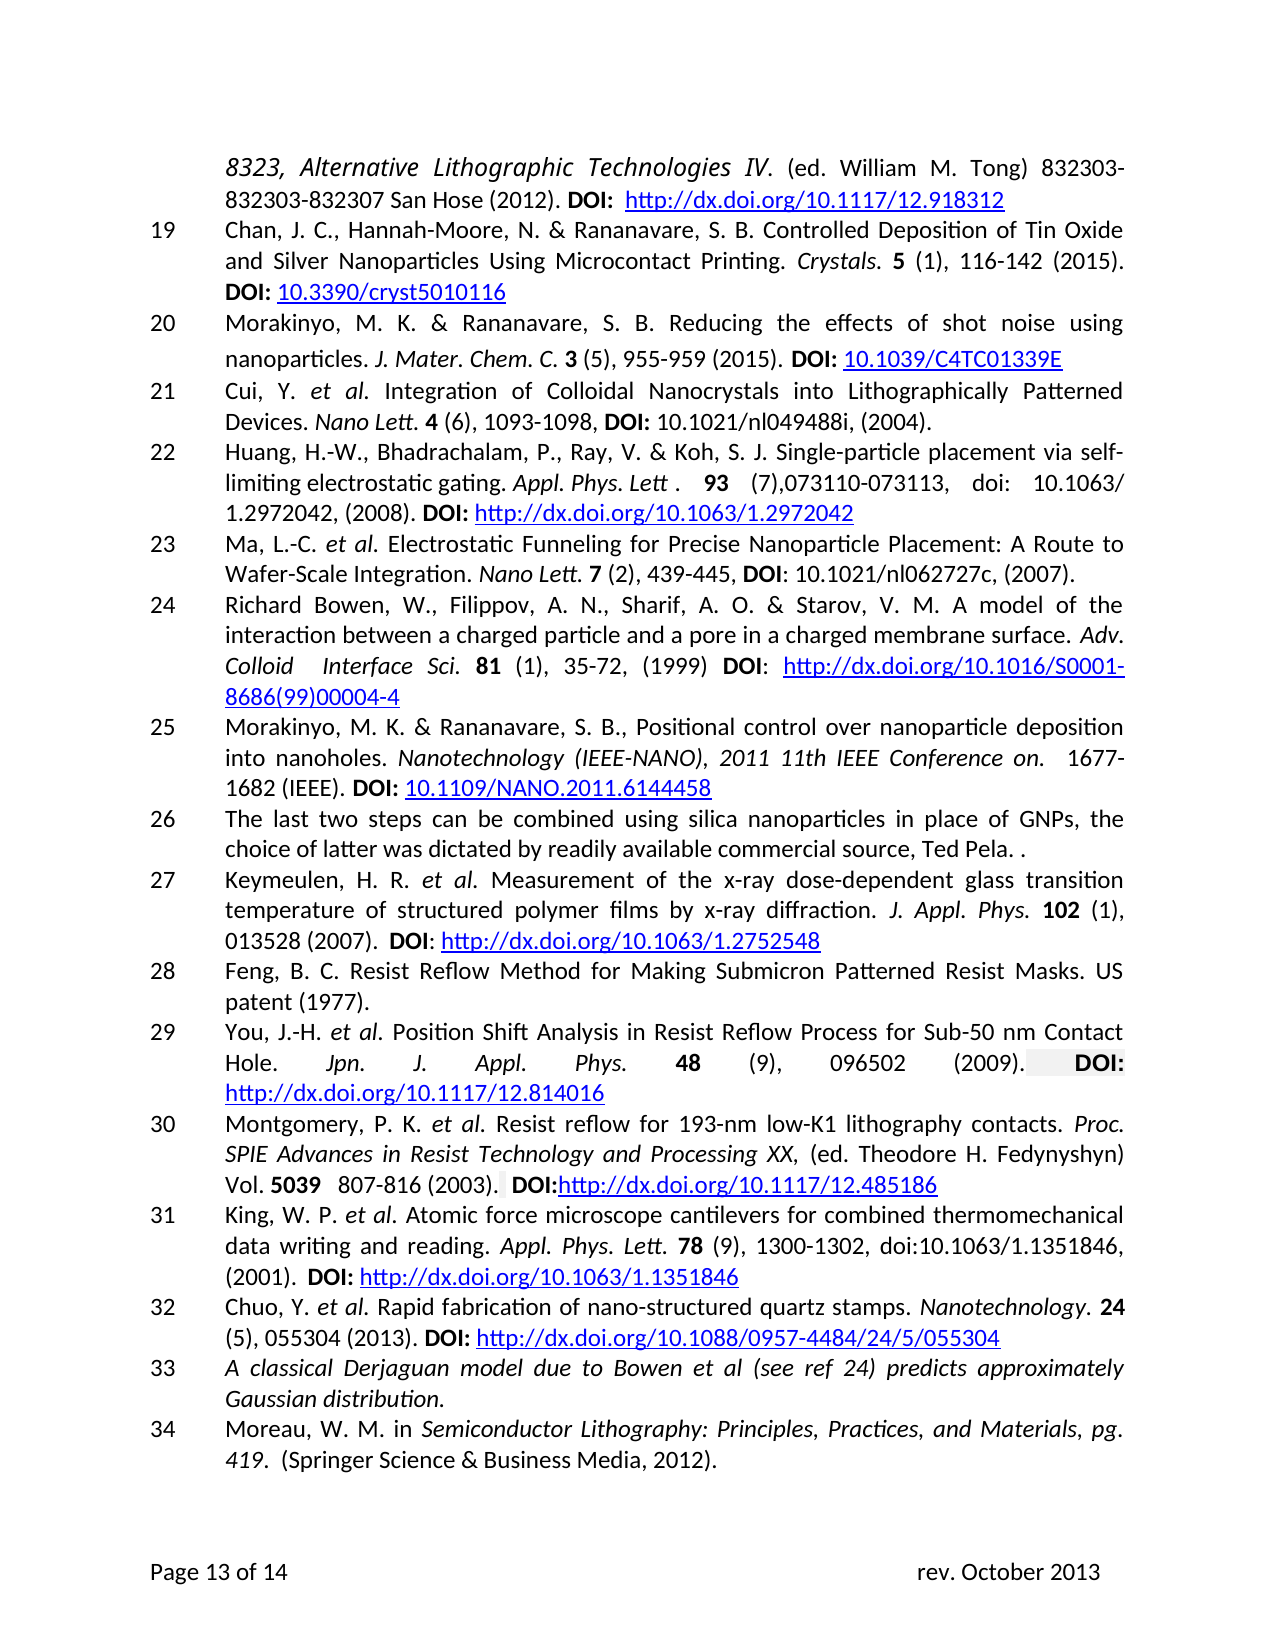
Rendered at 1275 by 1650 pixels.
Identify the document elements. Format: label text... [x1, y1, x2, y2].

text 28 Feng, B. C. Resist Reflow Method for Making Submicron Patterned Resist Masks. US patent (1977). [150, 955, 1125, 1016]
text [150, 150, 1125, 214]
text 23 Ma, L.-C. et al. Electrostatic Funneling for Precise Nanoparticle Placement: A Route to Wafer-Scale Integration. Nano Lett. 7 (2), 439-445, DOI: 10.1021/nl062727c, (2007). [150, 528, 1125, 589]
text 27 Keymeulen, H. R. et al. Measurement of the x-ray dose-dependent glass transition temperature of structured polymer films by x-ray diffraction. J. Appl. Phys. 102 (1), 013528 (2007). DOI: http://dx.doi.org/10.1063/1.2752548 [150, 864, 1125, 955]
text 20 Morakinyo, M. K. & Rananavare, S. B. Reducing the effects of shot noise using nanoparticles. J. Mater. Chem. C. 3 (5), 955-959 (2015). DOI: 10.1039/C4TC01339E [150, 307, 1125, 376]
text 31 King, W. P. et al. Atomic force microscope cantilevers for combined thermomechanical data writing and reading. Appl. Phys. Lett. 78 (9), 1300-1302, doi:10.1063/1.1351846, (2001). DOI: http://dx.doi.org/10.1063/1.1351846 [150, 1199, 1125, 1291]
text 24 Richard Bowen, W., Filippov, A. N., Sharif, A. O. & Starov, V. M. A model of the interaction between a charged particle and a pore in a charged membrane surface. Adv. Colloid Interface Sci. 81 (1), 35-72, (1999) DOI: http://dx.doi.org/10.1016/S0001-8686(99)00004-4 [150, 589, 1125, 711]
text 30 Montgomery, P. K. et al. Resist reflow for 193-nm low-K1 lithography contacts. Proc. SPIE Advances in Resist Technology and Processing XX, (ed. Theodore H. Fedynyshyn) Vol. 5039 807-816 (2003). DOI:http://dx.doi.org/10.1117/12.485186 [150, 1108, 1125, 1199]
text 22 Huang, H.-W., Bhadrachalam, P., Ray, V. & Koh, S. J. Single-particle placement via self-limiting electrostatic gating. Appl. Phys. Lett . 93 (7),073110-073113, doi: 10.1063/ 1.2972042, (2008). DOI: http://dx.doi.org/10.1063/1.2972042 [150, 437, 1125, 528]
text 34 Moreau, W. M. in Semiconductor Lithography: Principles, Practices, and Materials, pg. 419. (Springer Science & Business Media, 2012). [150, 1413, 1125, 1474]
text 32 Chuo, Y. et al. Rapid fabrication of nano-structured quartz stamps. Nanotechnology. 24 (5), 055304 (2013). DOI: http://dx.doi.org/10.1088/0957-4484/24/5/055304 [150, 1291, 1125, 1352]
text 29 You, J.-H. et al. Position Shift Analysis in Resist Reflow Process for Sub-50 nm Contact Hole. Jpn. J. Appl. Phys. 48 (9), 096502 (2009). DOI: http://dx.doi.org/10.1117/12.814016 [150, 1016, 1125, 1108]
text 19 Chan, J. C., Hannah-Moore, N. & Rananavare, S. B. Controlled Deposition of Tin Oxide and Silver Nanoparticles Using Microcontact Printing. Crystals. 5 (1), 116-142 (2015). DOI: 10.3390/cryst5010116 [150, 214, 1125, 307]
text 21 Cui, Y. et al. Integration of Colloidal Nanocrystals into Lithographically Patterned Devices. Nano Lett. 4 (6), 1093-1098, DOI: 10.1021/nl049488i, (2004). [150, 376, 1125, 437]
text 33 A classical Derjaguan model due to Bowen et al (see ref 24) predicts approximately Gaussian distribution. [150, 1352, 1125, 1413]
text 25 Morakinyo, M. K. & Rananavare, S. B., Positional control over nanoparticle deposition into nanoholes. Nanotechnology (IEEE-NANO), 2011 11th IEEE Conference on. 1677-1682 (IEEE). DOI: 10.1109/NANO.2011.6144458 [150, 711, 1125, 803]
text 26 The last two steps can be combined using silica nanoparticles in place of GNPs, the choice of latter was dictated by readily available commercial source, Ted Pela. . [150, 803, 1125, 864]
